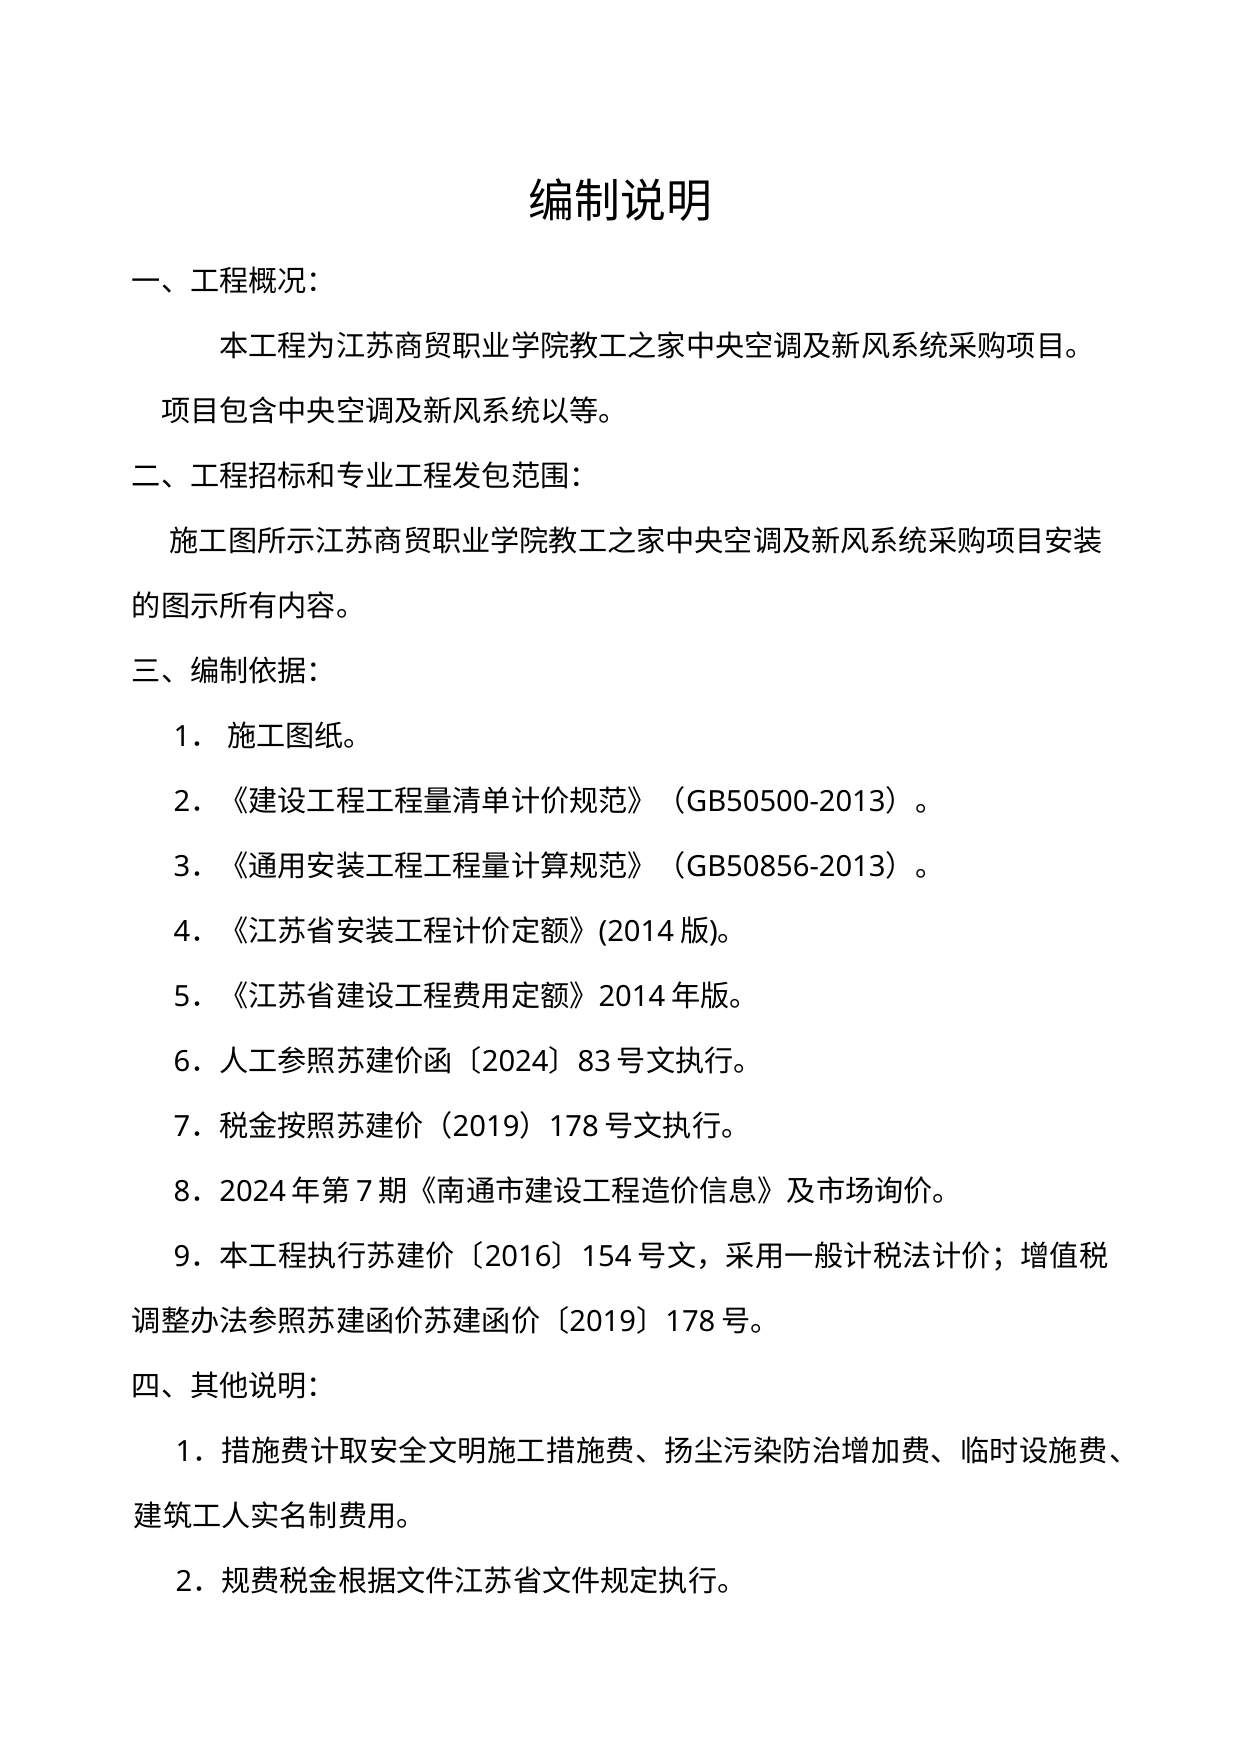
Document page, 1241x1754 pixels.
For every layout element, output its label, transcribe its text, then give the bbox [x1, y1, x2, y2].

text 四、其他说明： [132, 1351, 1109, 1416]
list 本工程执行苏建价〔2016〕154号文，采用一般计税法计价；增值税调整办法参照苏建函价苏建函价〔2019〕178号。 [132, 1221, 1109, 1351]
list 编制依据： [132, 636, 1109, 701]
list 税金按照苏建价（2019）178号文执行。 [132, 1091, 1109, 1156]
list 措施费计取安全文明施工措施费、扬尘污染防治增加费、临时设施费、建筑工人实名制费用。 [134, 1416, 1109, 1546]
list 2024年第7期《南通市建设工程造价信息》及市场询价。 [132, 1156, 1109, 1221]
list 施工图纸。 [132, 701, 1109, 766]
list 《江苏省建设工程费用定额》2014年版。 [132, 961, 1109, 1026]
list 人工参照苏建价函〔2024〕83号文执行。 [132, 1026, 1109, 1091]
list 《建设工程工程量清单计价规范》（GB50500-2013）。 [132, 766, 1109, 831]
list 《江苏省安装工程计价定额》(2014版)。 [132, 896, 1109, 961]
text 二、工程招标和专业工程发包范围： [132, 441, 1109, 506]
text 施工图所示江苏商贸职业学院教工之家中央空调及新风系统采购项目安装的图示所有内容。 [132, 506, 1109, 636]
text 本工程为江苏商贸职业学院教工之家中央空调及新风系统采购项目。项目包含中央空调及新风系统以等。 [161, 311, 1109, 441]
text 编制说明 [132, 149, 1109, 246]
list 《通用安装工程工程量计算规范》（GB50856-2013）。 [132, 831, 1109, 896]
list 规费税金根据文件江苏省文件规定执行。 [134, 1546, 1109, 1611]
text 一、工程概况： [132, 246, 1109, 311]
